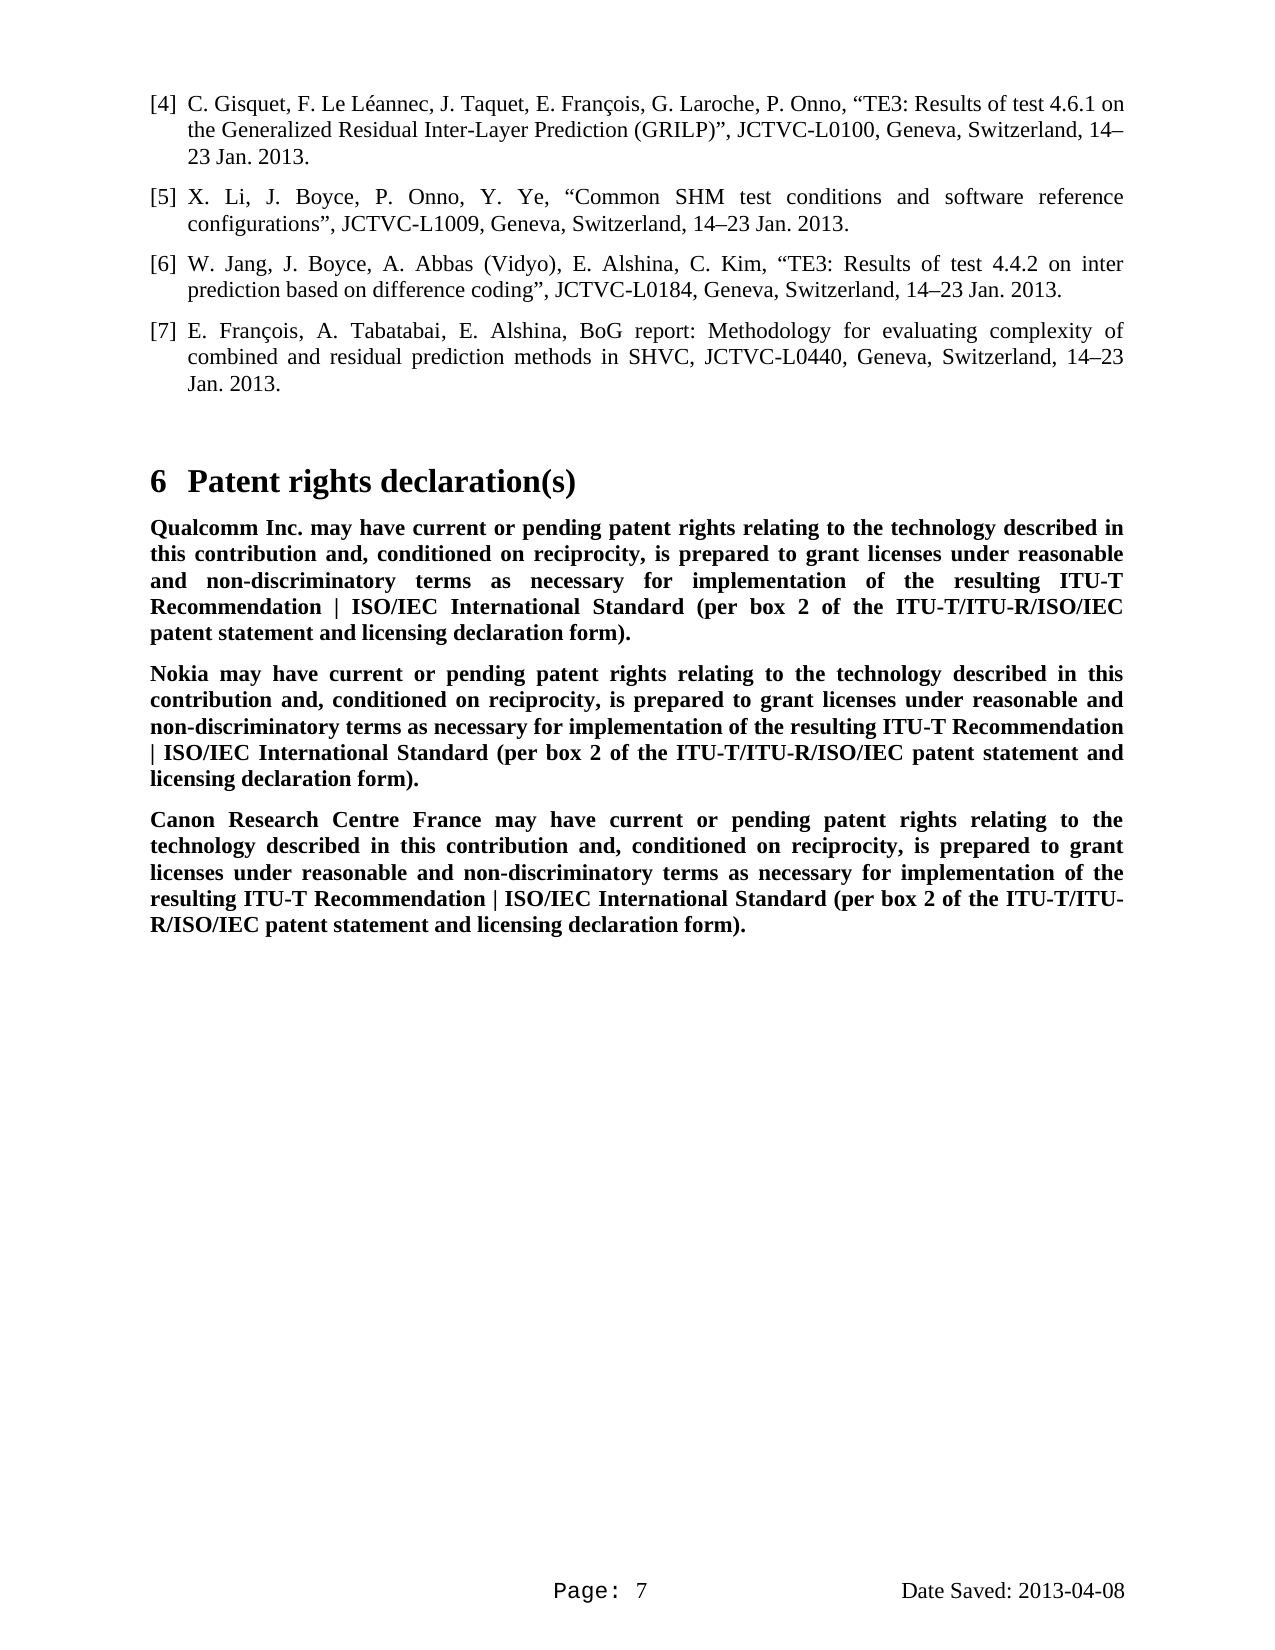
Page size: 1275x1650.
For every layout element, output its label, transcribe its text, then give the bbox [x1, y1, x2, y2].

text Nokia may have current or pending patent rights relating to the technology described in this contribution and, conditioned on reciprocity, is prepared to grant licenses under reasonable and non-discriminatory terms as necessary for implementation of the resulting ITU-T Recommendation | ISO/IEC International Standard (per box 2 of the ITU-T/ITU-R/ISO/IEC patent statement and licensing declaration form). [150, 660, 1125, 792]
list C. Gisquet, F. Le Léannec, J. Taquet, E. François, G. Laroche, P. Onno, “TE3: Results of test 4.6.1 on the Generalized Residual Inter-Layer Prediction (GRILP)”, JCTVC-L0100, Geneva, Switzerland, 14–23 Jan. 2013. [150, 90, 1125, 169]
text Qualcomm Inc. may have current or pending patent rights relating to the technology described in this contribution and, conditioned on reciprocity, is prepared to grant licenses under reasonable and non-discriminatory terms as necessary for implementation of the resulting ITU-T Recommendation | ISO/IEC International Standard (per box 2 of the ITU-T/ITU-R/ISO/IEC patent statement and licensing declaration form). [150, 514, 1125, 646]
text Canon Research Centre France may have current or pending patent rights relating to the technology described in this contribution and, conditioned on reciprocity, is prepared to grant licenses under reasonable and non-discriminatory terms as necessary for implementation of the resulting ITU-T Recommendation | ISO/IEC International Standard (per box 2 of the ITU-T/ITU-R/ISO/IEC patent statement and licensing declaration form). [150, 806, 1125, 938]
list X. Li, J. Boyce, P. Onno, Y. Ye, “Common SHM test conditions and software reference configurations”, JCTVC-L1009, Geneva, Switzerland, 14–23 Jan. 2013. [150, 183, 1125, 236]
list E. François, A. Tabatabai, E. Alshina, BoG report: Methodology for evaluating complexity of combined and residual prediction methods in SHVC, JCTVC-L0440, Geneva, Switzerland, 14–23 Jan. 2013. [150, 317, 1125, 396]
subtitle Patent rights declaration(s) [150, 462, 1125, 500]
list W. Jang, J. Boyce, A. Abbas (Vidyo), E. Alshina, C. Kim, “TE3: Results of test 4.4.2 on inter prediction based on difference coding”, JCTVC-L0184, Geneva, Switzerland, 14–23 Jan. 2013. [150, 250, 1125, 303]
